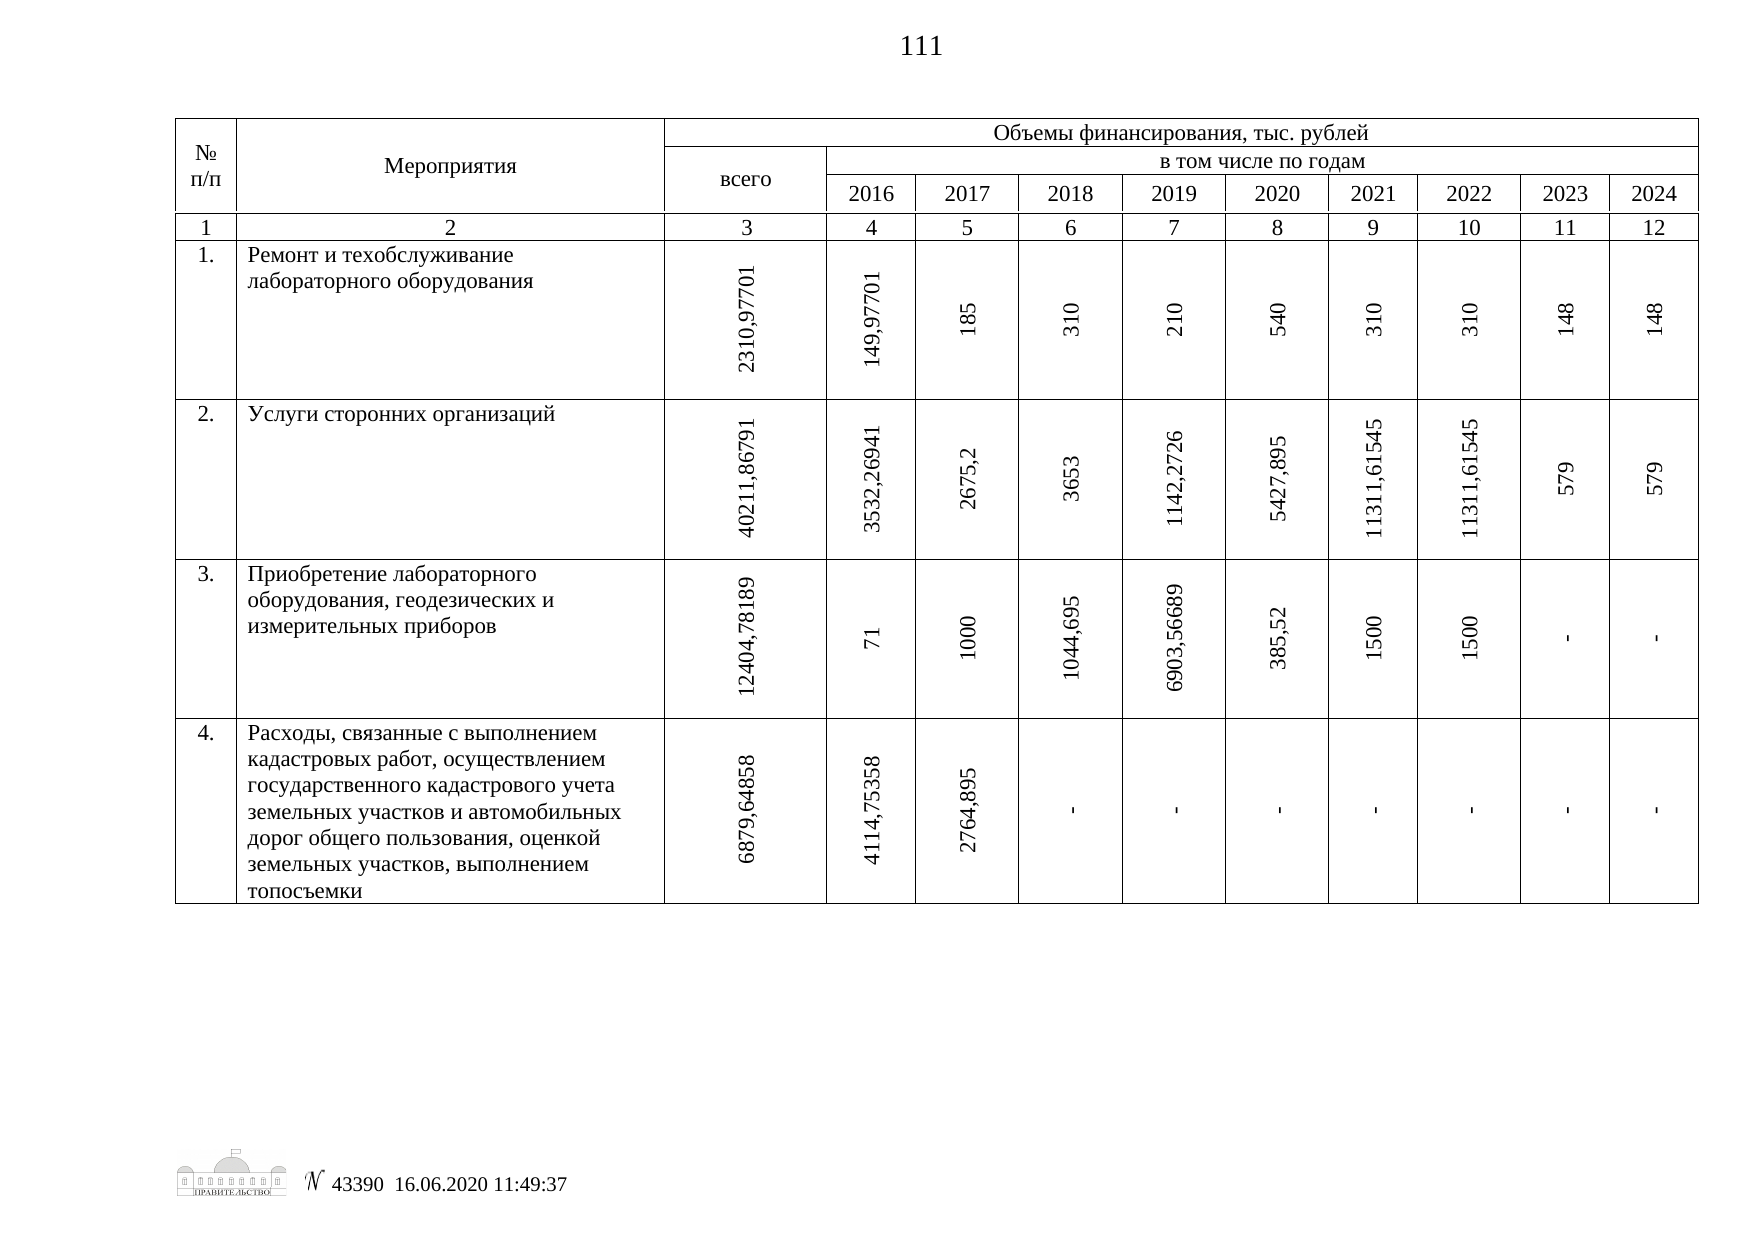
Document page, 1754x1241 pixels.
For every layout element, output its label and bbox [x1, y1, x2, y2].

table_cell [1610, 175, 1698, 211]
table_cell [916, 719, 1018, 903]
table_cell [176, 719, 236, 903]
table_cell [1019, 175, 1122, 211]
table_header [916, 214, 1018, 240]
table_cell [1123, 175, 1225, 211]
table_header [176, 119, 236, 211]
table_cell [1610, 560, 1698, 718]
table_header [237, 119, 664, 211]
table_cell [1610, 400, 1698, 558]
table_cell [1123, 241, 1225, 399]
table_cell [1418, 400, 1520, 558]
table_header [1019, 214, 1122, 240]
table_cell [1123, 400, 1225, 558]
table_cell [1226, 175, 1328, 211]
picture [300, 1167, 329, 1192]
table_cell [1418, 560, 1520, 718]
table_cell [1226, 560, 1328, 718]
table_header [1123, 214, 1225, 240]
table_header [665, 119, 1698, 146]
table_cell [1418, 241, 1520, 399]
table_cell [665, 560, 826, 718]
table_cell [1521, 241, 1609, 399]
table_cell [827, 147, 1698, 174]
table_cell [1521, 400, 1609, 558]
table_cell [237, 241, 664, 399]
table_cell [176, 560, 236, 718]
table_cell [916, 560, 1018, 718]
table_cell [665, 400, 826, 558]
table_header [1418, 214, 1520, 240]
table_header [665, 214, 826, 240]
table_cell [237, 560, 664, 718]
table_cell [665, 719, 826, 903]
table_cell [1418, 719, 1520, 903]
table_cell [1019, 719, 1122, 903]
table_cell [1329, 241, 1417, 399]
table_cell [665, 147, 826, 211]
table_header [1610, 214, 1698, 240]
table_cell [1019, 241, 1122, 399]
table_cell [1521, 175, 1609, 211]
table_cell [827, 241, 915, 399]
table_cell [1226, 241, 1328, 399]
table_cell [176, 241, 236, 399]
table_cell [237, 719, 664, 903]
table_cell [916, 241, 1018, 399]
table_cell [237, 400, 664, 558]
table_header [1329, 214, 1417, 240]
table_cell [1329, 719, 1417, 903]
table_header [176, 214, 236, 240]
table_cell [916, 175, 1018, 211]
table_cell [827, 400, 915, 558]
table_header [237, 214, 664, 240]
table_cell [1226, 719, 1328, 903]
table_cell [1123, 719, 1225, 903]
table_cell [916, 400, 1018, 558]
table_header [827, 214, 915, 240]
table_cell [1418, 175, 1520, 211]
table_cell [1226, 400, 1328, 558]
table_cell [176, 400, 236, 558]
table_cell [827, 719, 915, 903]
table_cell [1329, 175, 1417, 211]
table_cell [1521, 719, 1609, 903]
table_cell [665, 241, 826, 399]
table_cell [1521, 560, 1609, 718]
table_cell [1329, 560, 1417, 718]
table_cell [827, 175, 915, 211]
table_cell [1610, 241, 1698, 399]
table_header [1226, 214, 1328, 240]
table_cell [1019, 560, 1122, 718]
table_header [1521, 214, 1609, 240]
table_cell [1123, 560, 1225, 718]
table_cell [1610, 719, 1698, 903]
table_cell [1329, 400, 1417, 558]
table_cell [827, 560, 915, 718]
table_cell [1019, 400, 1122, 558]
picture [177, 1149, 287, 1196]
